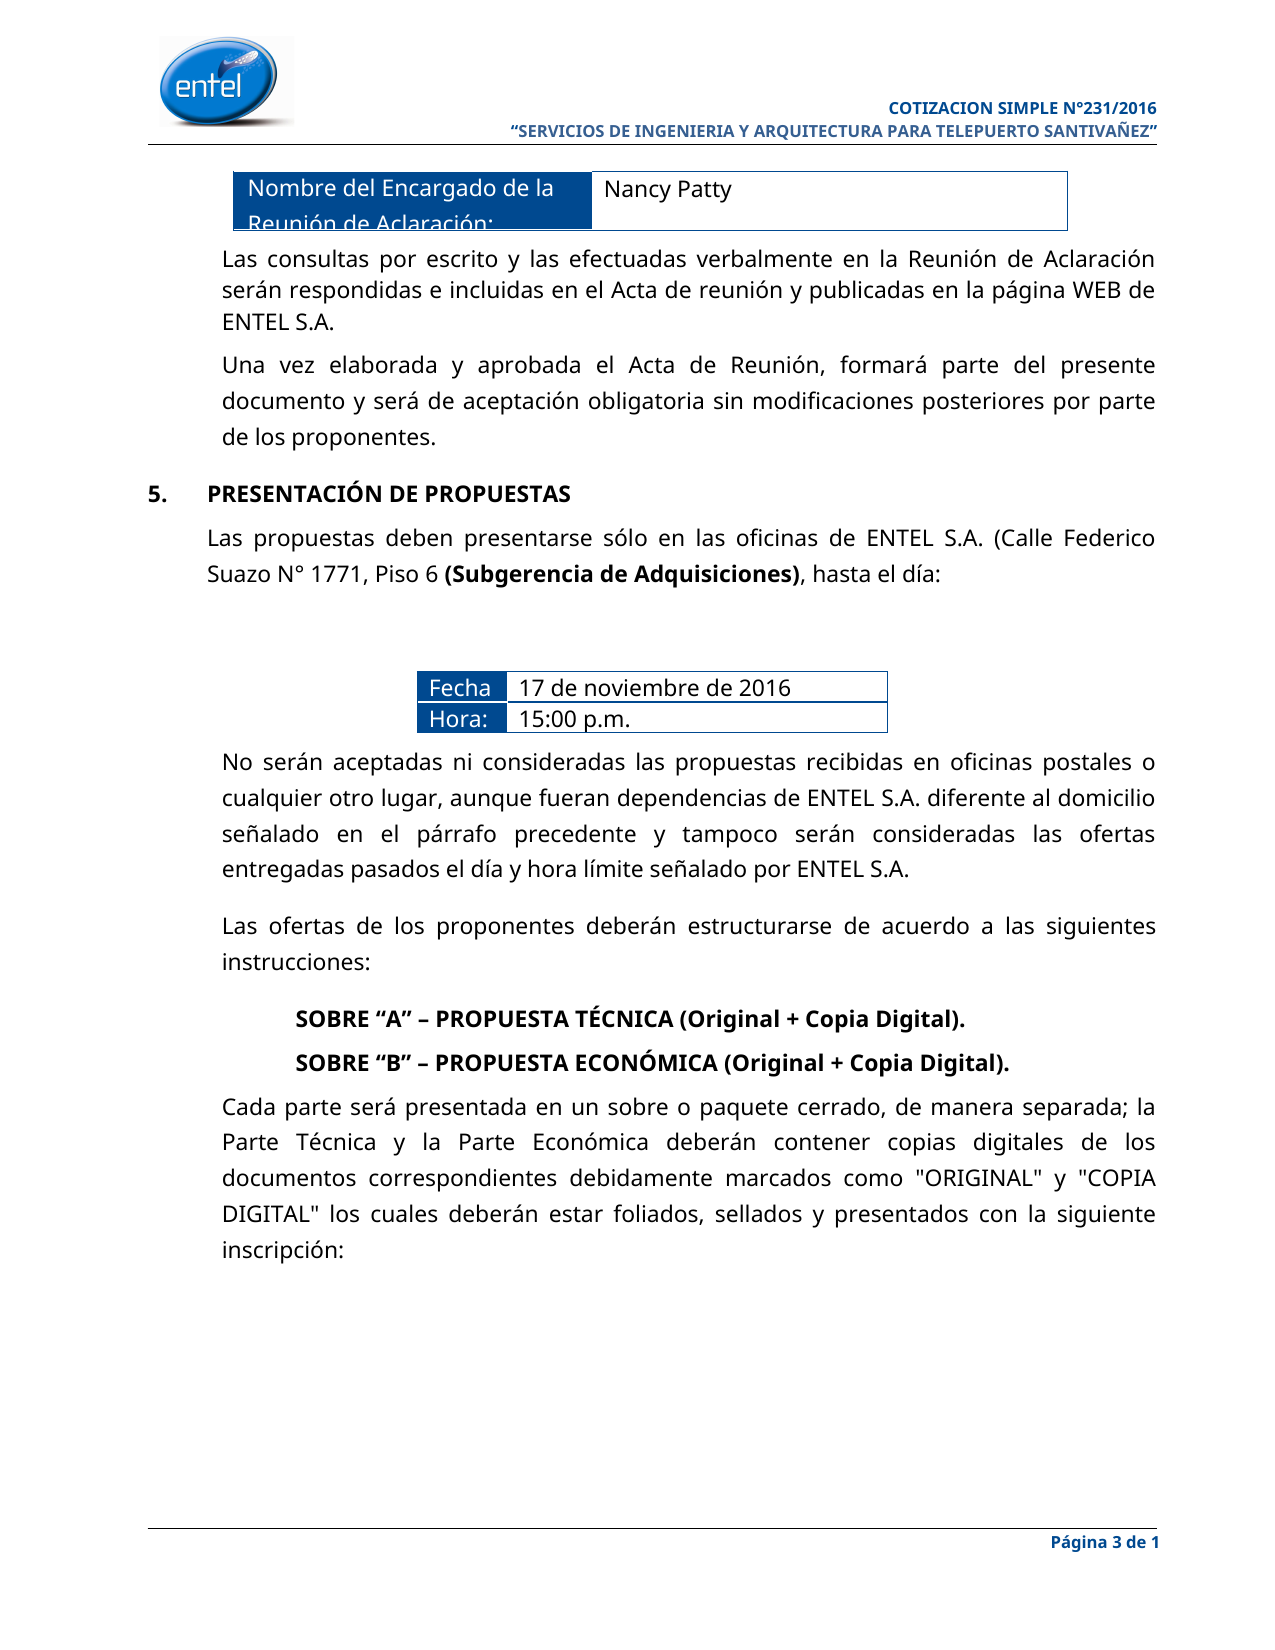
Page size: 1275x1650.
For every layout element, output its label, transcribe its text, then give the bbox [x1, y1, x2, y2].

table_header 17 de noviembre de 2016 [508, 672, 887, 701]
table_cell Nombre del Encargado de la Reunión de Aclaración: [234, 172, 592, 229]
list Las propuestas deben presentarse sólo en las oficinas de ENTEL S.A. (Calle Federico Suazo N° 1771, Piso 6 (Subgerencia de Adquisiciones), hasta el día: [207, 522, 1157, 589]
list PRESENTACIÓN DE PROPUESTAS [148, 478, 1157, 509]
text Cada parte será presentada en un sobre o paquete cerrado, de manera separada; la Parte Técnica y la Parte Económica deberán contener copias digitales de los documentos correspondientes debidamente marcados como "ORIGINAL" y "COPIA DIGITAL" los cuales deberán estar foliados, sellados y presentados con la siguiente inscripción: [222, 1090, 1157, 1265]
text Una vez elaborada y aprobada el Acta de Reunión, formará parte del presente documento y será de aceptación obligatoria sin modificaciones posteriores por parte de los proponentes. [222, 349, 1157, 452]
table_cell 15:00 p.m. [508, 703, 887, 732]
text SOBRE “A” – PROPUESTA TÉCNICA (Original + Copia Digital). [222, 1003, 1157, 1034]
text No serán aceptadas ni consideradas las propuestas recibidas en oficinas postales o cualquier otro lugar, aunque fueran dependencias de ENTEL S.A. diferente al domicilio señalado en el párrafo precedente y tampoco serán consideradas las ofertas entregadas pasados el día y hora límite señalado por ENTEL S.A. [222, 746, 1157, 885]
table_header Fecha: [418, 672, 507, 701]
table_cell Nancy Patty [593, 172, 1067, 229]
picture [159, 36, 295, 127]
table_cell Hora: [418, 703, 507, 732]
text Las ofertas de los proponentes deberán estructurarse de acuerdo a las siguientes instrucciones: [222, 910, 1157, 977]
text SOBRE “B” – PROPUESTA ECONÓMICA (Original + Copia Digital). [222, 1047, 1157, 1078]
list Las consultas por escrito y las efectuadas verbalmente en la Reunión de Aclaración serán respondidas e incluidas en el Acta de reunión y publicadas en la página WEB de ENTEL S.A. [222, 243, 1157, 337]
